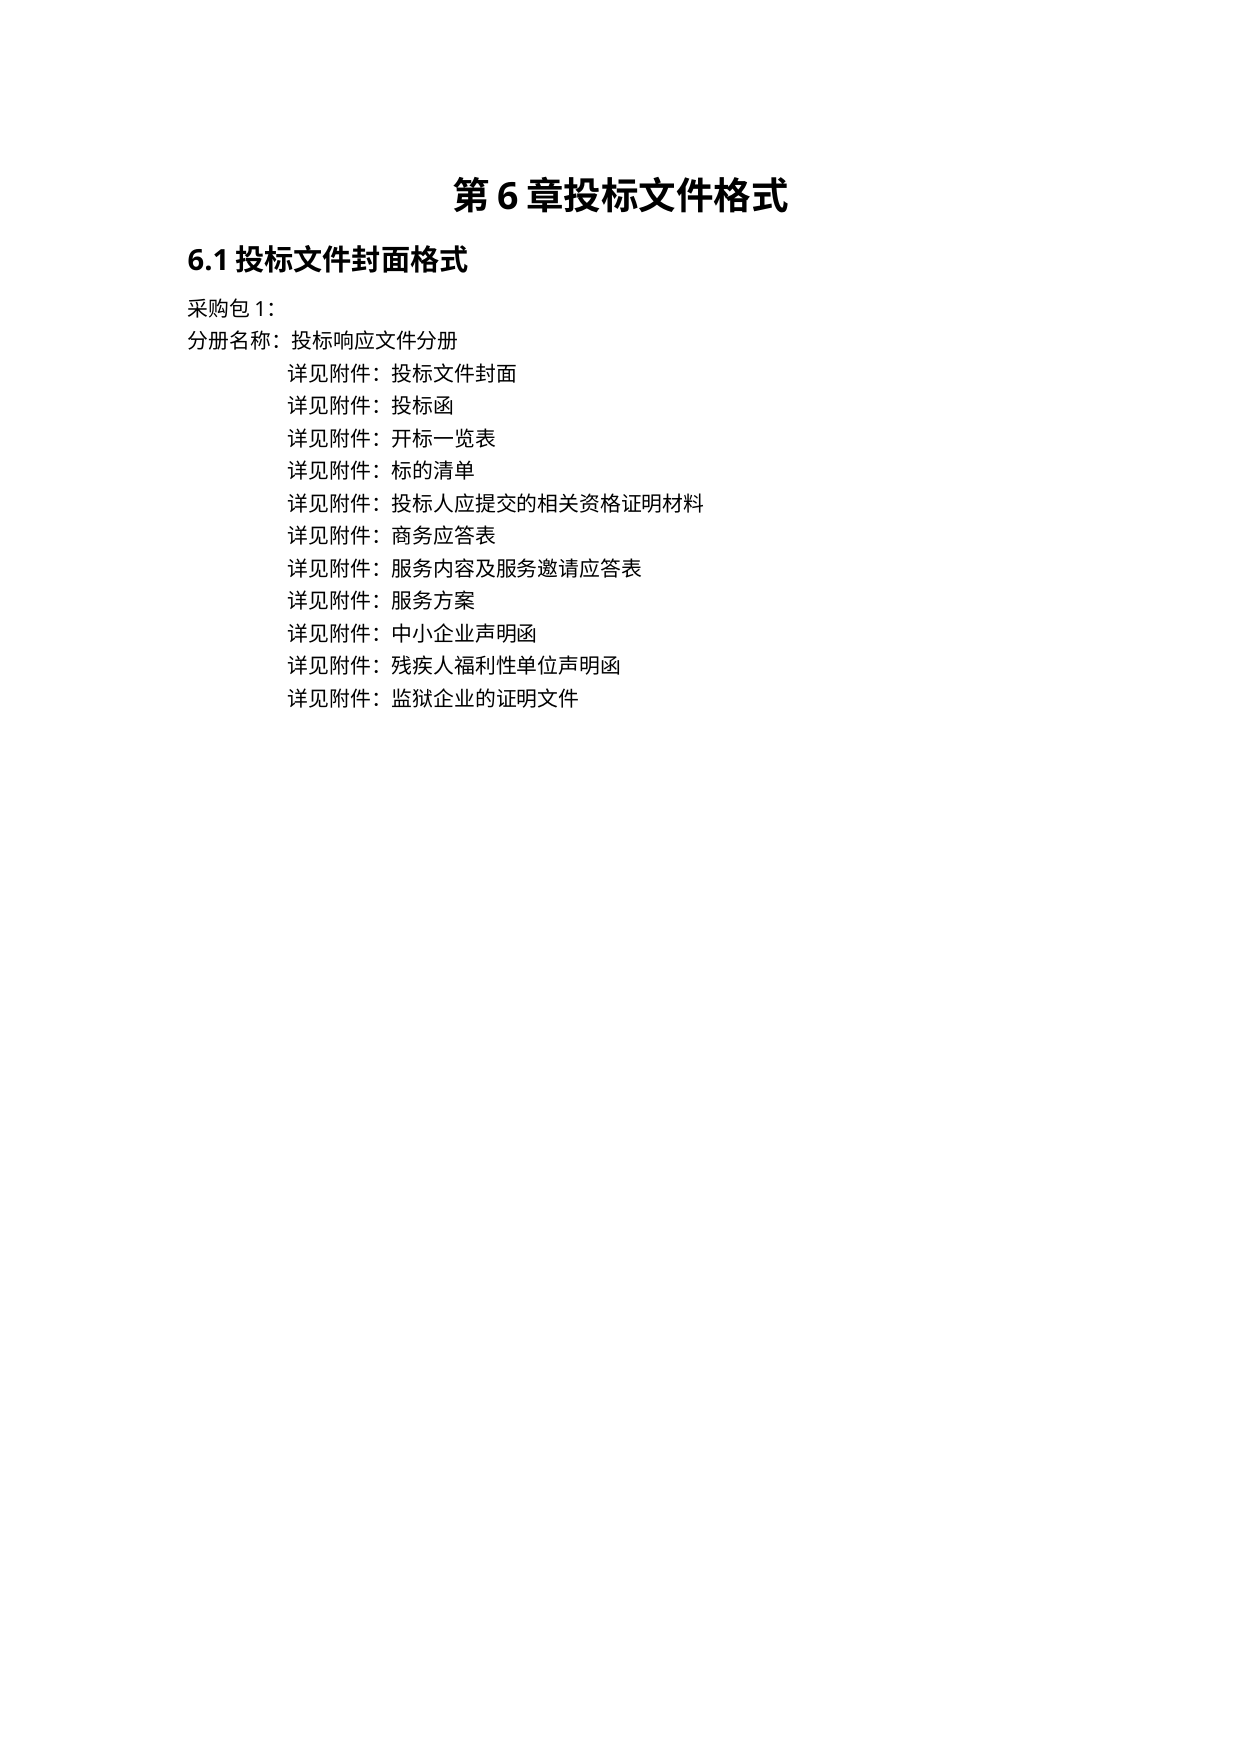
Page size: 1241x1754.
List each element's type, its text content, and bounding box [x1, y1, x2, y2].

text 详见附件：服务内容及服务邀请应答表 [187, 552, 1053, 584]
text 详见附件：投标函 [187, 389, 1053, 422]
text 分册名称：投标响应文件分册 [187, 324, 1053, 357]
text 详见附件：商务应答表 [187, 519, 1053, 552]
text 详见附件：中小企业声明函 [187, 617, 1053, 649]
text 详见附件：残疾人福利性单位声明函 [187, 649, 1053, 682]
text 采购包1： [187, 292, 1053, 324]
text 详见附件：监狱企业的证明文件 [187, 682, 1053, 714]
text 6.1投标文件封面格式 [187, 227, 1053, 292]
text 详见附件：标的清单 [187, 454, 1053, 487]
text 详见附件：投标人应提交的相关资格证明材料 [187, 487, 1053, 519]
text 详见附件：投标文件封面 [187, 357, 1053, 389]
text 第6章投标文件格式 [187, 162, 1053, 227]
text 详见附件：开标一览表 [187, 422, 1053, 454]
text 详见附件：服务方案 [187, 584, 1053, 617]
